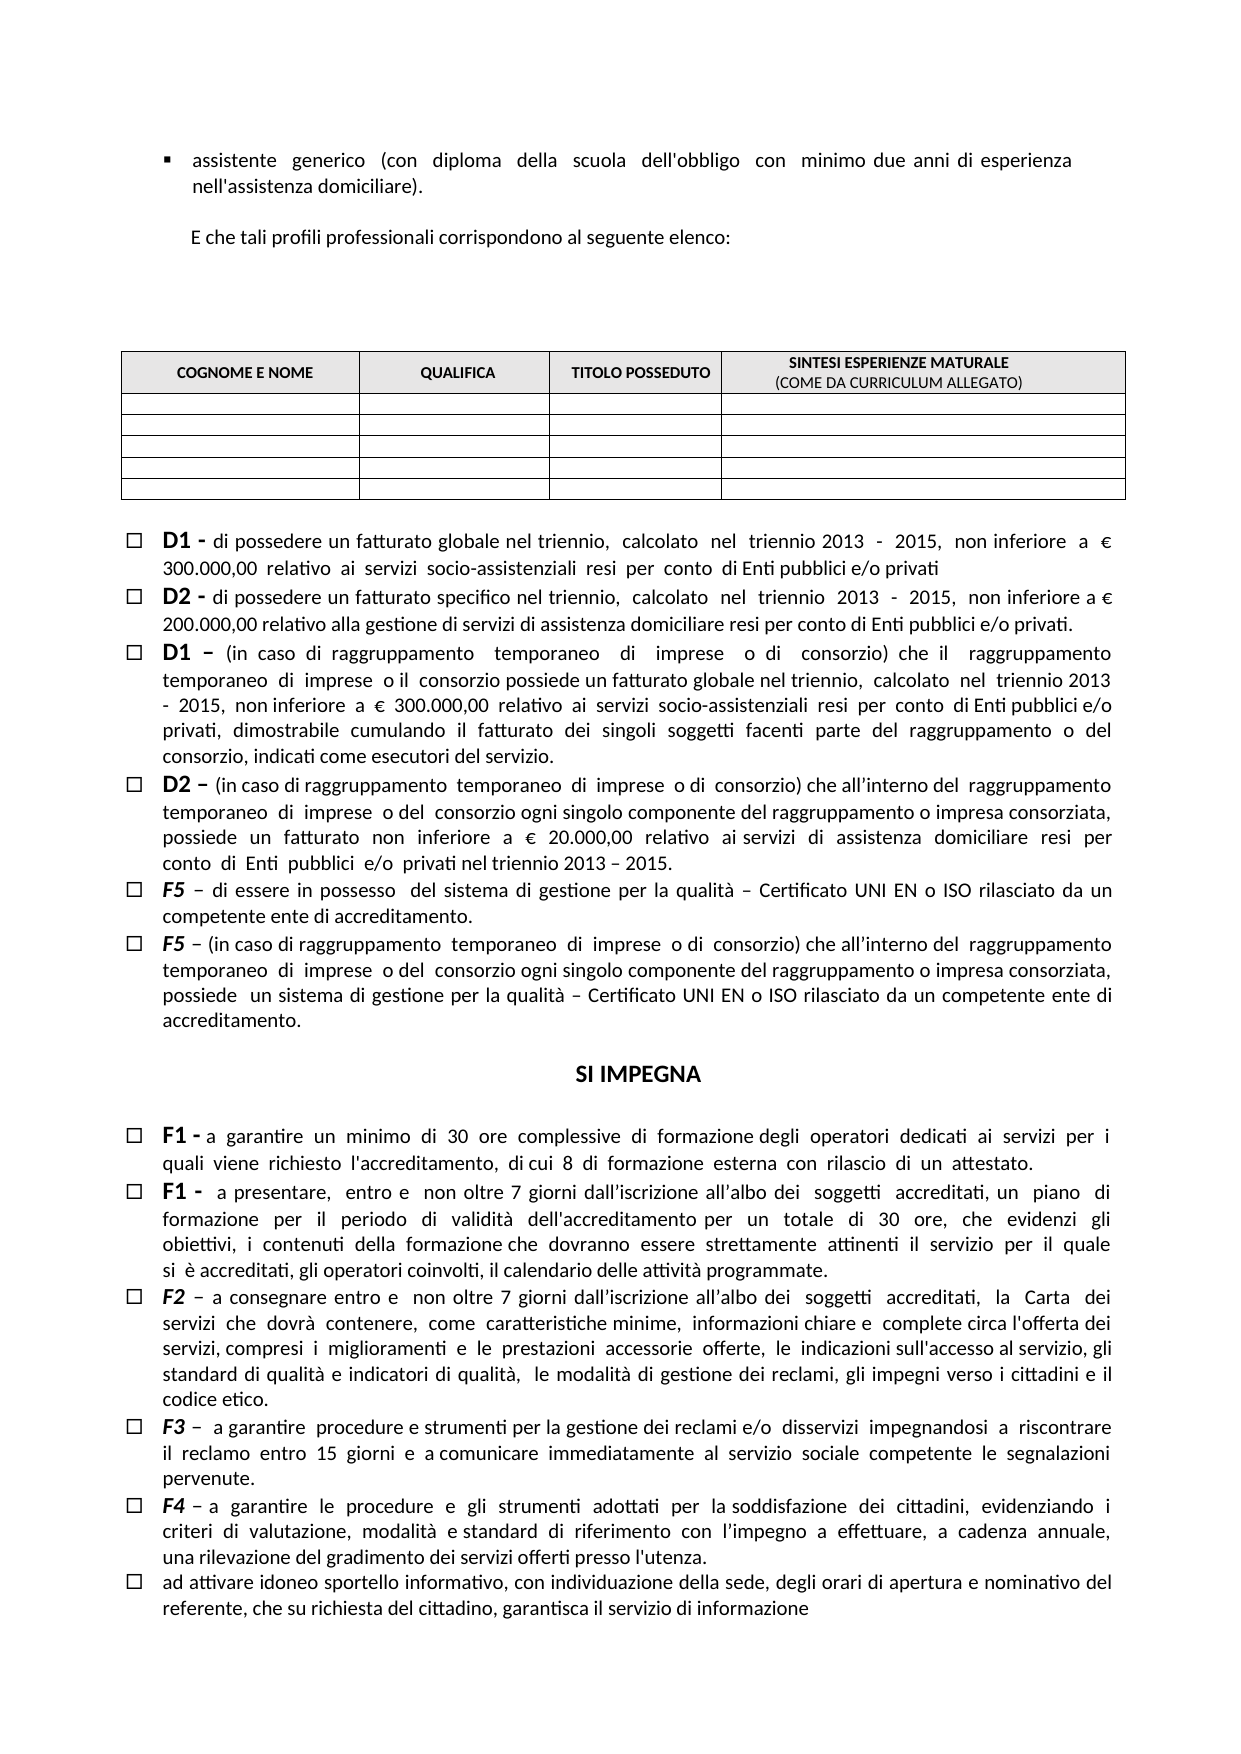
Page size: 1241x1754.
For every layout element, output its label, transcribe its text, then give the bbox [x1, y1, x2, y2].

list F2 – a consegnare entro e non oltre 7 giorni dall’iscrizione all’albo dei soggetti accreditati, la Carta dei servizi che dovrà contenere, come caratteristiche minime, informazioni chiare e complete circa l'offerta dei servizi, compresi i miglioramenti e le prestazioni accessorie offerte, le indicazioni sull'accesso al servizio, gli standard di qualità e indicatori di qualità, le modalità di gestione dei reclami, gli impegni verso i cittadini e il codice etico. [125, 1282, 1114, 1412]
table_header QUALIFICA [360, 352, 549, 393]
table_cell [722, 415, 1125, 435]
table_cell [360, 458, 549, 478]
table_cell [550, 458, 721, 478]
table_cell [550, 436, 721, 457]
table_cell [722, 394, 1125, 414]
table_cell [550, 479, 721, 499]
list F3 – a garantire procedure e strumenti per la gestione dei reclami e/o disservizi impegnandosi a riscontrare il reclamo entro 15 giorni e a comunicare immediatamente al servizio sociale competente le segnalazioni pervenute. [125, 1412, 1114, 1491]
table_cell [122, 436, 359, 457]
list F1 - a presentare, entro e non oltre 7 giorni dall’iscrizione all’albo dei soggetti accreditati, un piano di formazione per il periodo di validità dell'accreditamento per un totale di 30 ore, che evidenzi gli obiettivi, i contenuti della formazione che dovranno essere strettamente attinenti il servizio per il quale si è accreditati, gli operatori coinvolti, il calendario delle attività programmate. [125, 1175, 1114, 1282]
list D1 - di possedere un fatturato globale nel triennio, calcolato nel triennio 2013 - 2015, non inferiore a € 300.000,00 relativo ai servizi socio-assistenziali resi per conto di Enti pubblici e/o privati [125, 524, 1114, 580]
table_cell [722, 436, 1125, 457]
table_cell [722, 479, 1125, 499]
list F5 – (in caso di raggruppamento temporaneo di imprese o di consorzio) che all’interno del raggruppamento temporaneo di imprese o del consorzio ogni singolo componente del raggruppamento o impresa consorziata, possiede un sistema di gestione per la qualità – Certificato UNI EN o ISO rilasciato da un competente ente di accreditamento. [125, 929, 1114, 1033]
table_header SINTESI ESPERIENZE MATURALE (COME DA CURRICULUM ALLEGATO) [722, 352, 1125, 393]
table_cell [122, 394, 359, 414]
text SI IMPEGNA [162, 1058, 1114, 1089]
table_cell [122, 479, 359, 499]
text E che tali profili professionali corrispondono al seguente elenco: [162, 224, 1073, 249]
table_cell [122, 458, 359, 478]
list ad attivare idoneo sportello informativo, con individuazione della sede, degli orari di apertura e nominativo del referente, che su richiesta del cittadino, garantisca il servizio di informazione [125, 1569, 1114, 1620]
table_cell [360, 394, 549, 414]
table_cell [360, 415, 549, 435]
table_header TITOLO POSSEDUTO [550, 352, 721, 393]
table_cell [550, 415, 721, 435]
list F4 – a garantire le procedure e gli strumenti adottati per la soddisfazione dei cittadini, evidenziando i criteri di valutazione, modalità e standard di riferimento con l’impegno a effettuare, a cadenza annuale, una rilevazione del gradimento dei servizi offerti presso l'utenza. [125, 1491, 1114, 1569]
table_cell [122, 415, 359, 435]
table_cell [360, 436, 549, 457]
table_header COGNOME E NOME [122, 352, 359, 393]
list D2 – (in caso di raggruppamento temporaneo di imprese o di consorzio) che all’interno del raggruppamento temporaneo di imprese o del consorzio ogni singolo componente del raggruppamento o impresa consorziata, possiede un fatturato non inferiore a € 20.000,00 relativo ai servizi di assistenza domiciliare resi per conto di Enti pubblici e/o privati nel triennio 2013 – 2015. [125, 768, 1114, 875]
list F5 – di essere in possesso del sistema di gestione per la qualità – Certificato UNI EN o ISO rilasciato da un competente ente di accreditamento. [125, 875, 1114, 929]
table_cell [550, 394, 721, 414]
list assistente generico (con diploma della scuola dell'obbligo con minimo due anni di esperienza nell'assistenza domiciliare). [162, 148, 1073, 198]
list D1 – (in caso di raggruppamento temporaneo di imprese o di consorzio) che il raggruppamento temporaneo di imprese o il consorzio possiede un fatturato globale nel triennio, calcolato nel triennio 2013 - 2015, non inferiore a € 300.000,00 relativo ai servizi socio-assistenziali resi per conto di Enti pubblici e/o privati, dimostrabile cumulando il fatturato dei singoli soggetti facenti parte del raggruppamento o del consorzio, indicati come esecutori del servizio. [125, 636, 1114, 768]
list D2 - di possedere un fatturato specifico nel triennio, calcolato nel triennio 2013 - 2015, non inferiore a € 200.000,00 relativo alla gestione di servizi di assistenza domiciliare resi per conto di Enti pubblici e/o privati. [125, 580, 1114, 636]
table_cell [360, 479, 549, 499]
table_cell [722, 458, 1125, 478]
list F1 - a garantire un minimo di 30 ore complessive di formazione degli operatori dedicati ai servizi per i quali viene richiesto l'accreditamento, di cui 8 di formazione esterna con rilascio di un attestato. [125, 1119, 1114, 1175]
